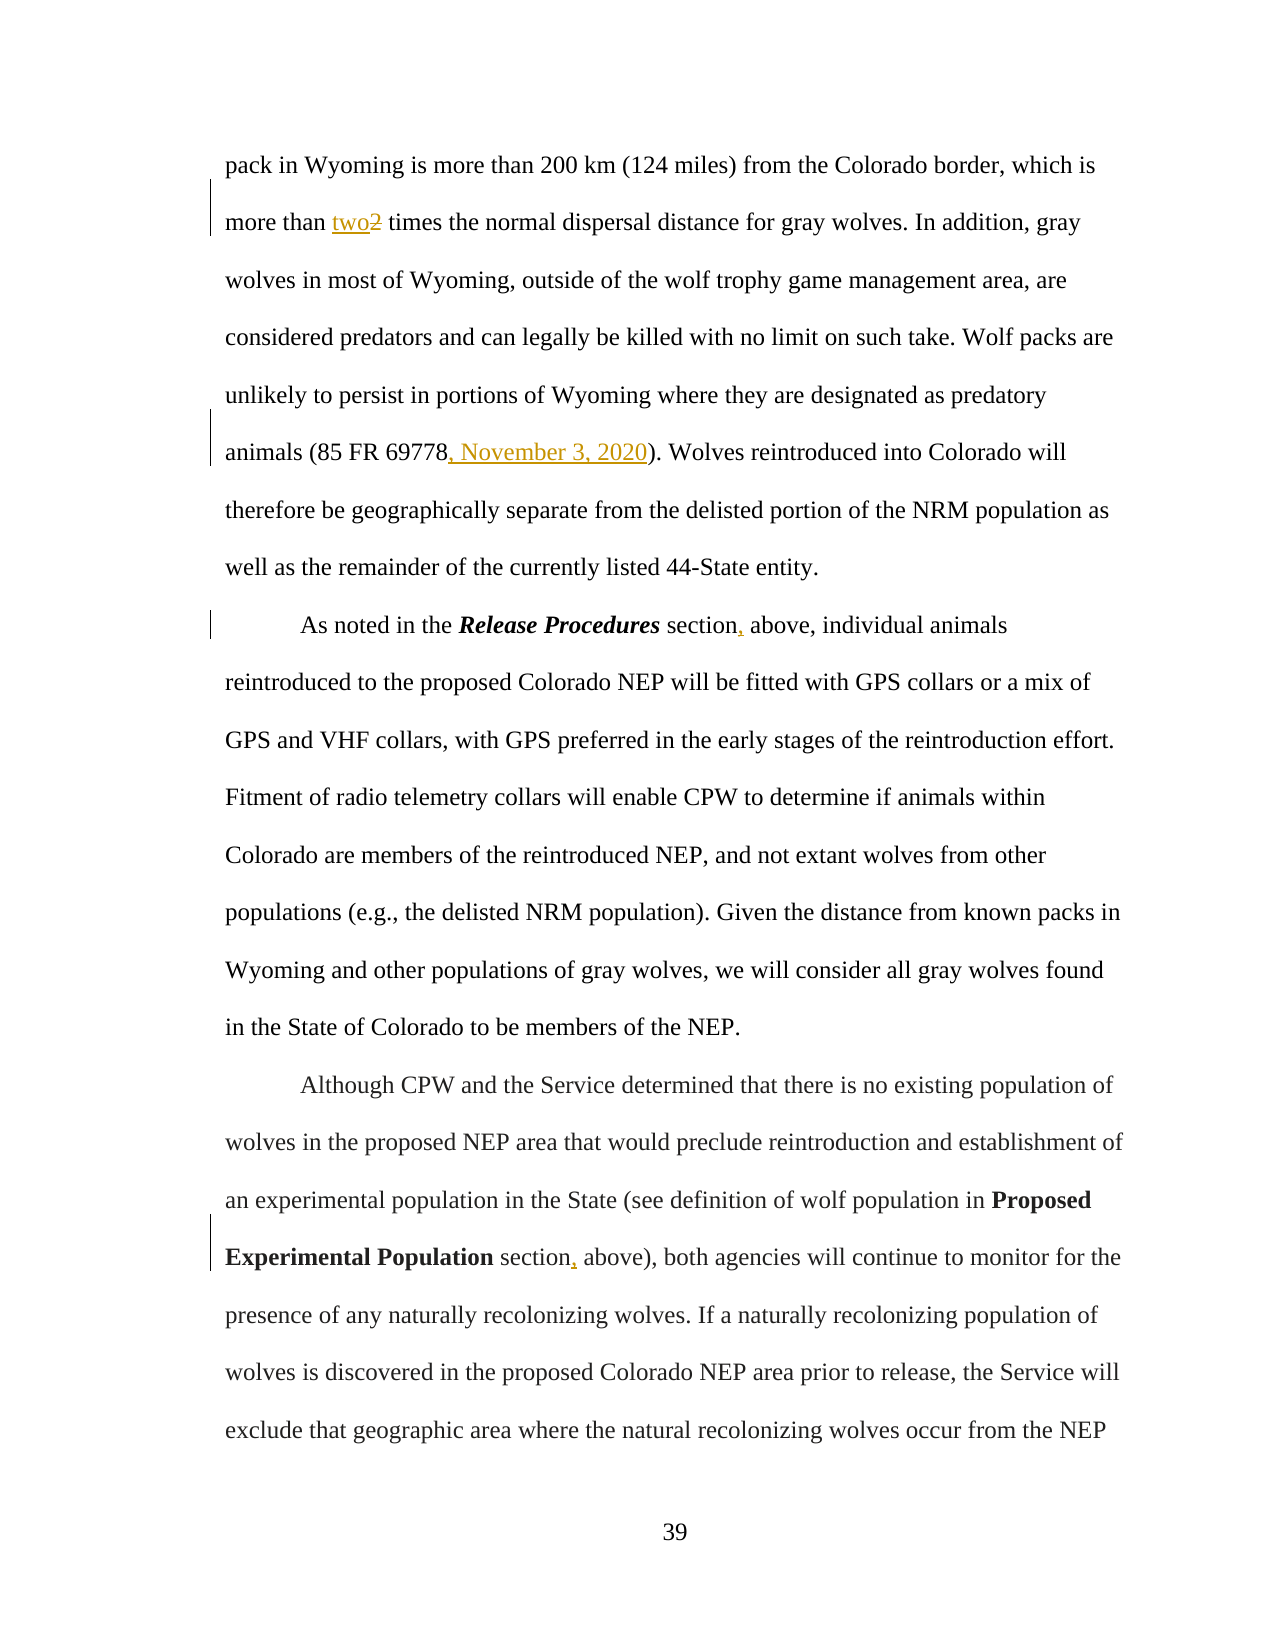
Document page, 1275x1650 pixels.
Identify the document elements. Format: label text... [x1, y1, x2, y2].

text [225, 150, 1125, 581]
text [225, 1070, 1125, 1444]
text As noted in the Release Procedures section above, individual animals reintroduced to the proposed Colorado NEP will be fitted with GPS collars or a mix of GPS and VHF collars, with GPS preferred in the early stages of the reintroduction effort. Fitment of radio telemetry collars will enable CPW to determine if animals within Colorado are members of the reintroduced NEP, and not extant wolves from other populations (e.g., the delisted NRM population). Given the distance from known packs in Wyoming and other populations of gray wolves, we will consider all gray wolves found in the State of Colorado to be members of the NEP. [225, 610, 1125, 1041]
